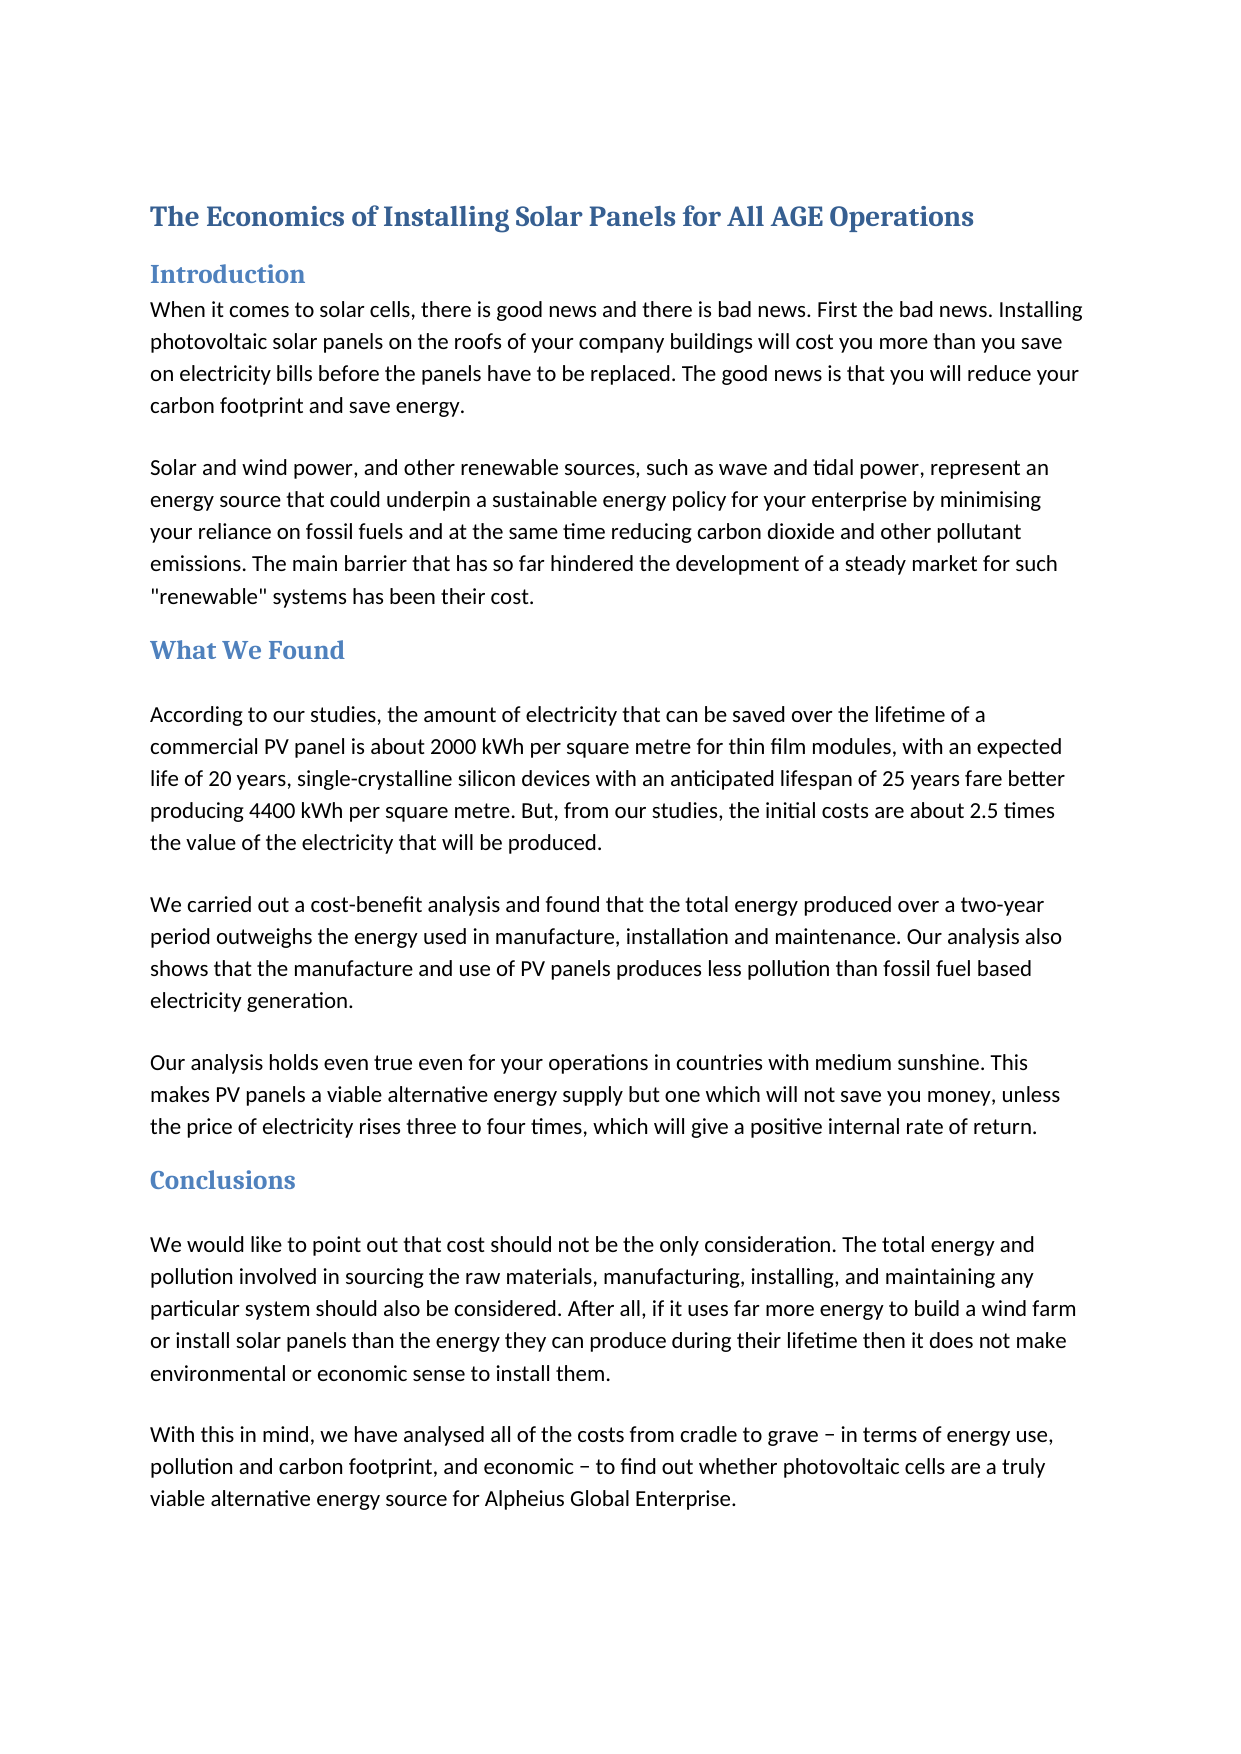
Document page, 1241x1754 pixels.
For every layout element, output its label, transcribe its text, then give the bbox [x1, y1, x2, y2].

subtitle What We Found [150, 635, 1090, 666]
text Our analysis holds even true even for your operations in countries with medium sunshine. This makes PV panels a viable alternative energy supply but one which will not save you money, unless the price of electricity rises three to four times, which will give a positive internal rate of return. [150, 1048, 1090, 1140]
text When it comes to solar cells, there is good news and there is bad news. First the bad news. Installing photovoltaic solar panels on the roofs of your company buildings will cost you more than you save on electricity bills before the panels have to be replaced. The good news is that you will reduce your carbon footprint and save energy. [150, 295, 1090, 420]
text Solar and wind power, and other renewable sources, such as wave and tidal power, represent an energy source that could underpin a sustainable energy policy for your enterprise by minimising your reliance on fossil fuels and at the same time reducing carbon dioxide and other pollutant emissions. The main barrier that has so far hindered the development of a steady market for such "renewable" systems has been their cost. [150, 453, 1090, 610]
text We would like to point out that cost should not be the only consideration. The total energy and pollution involved in sourcing the raw materials, manufacturing, installing, and maintaining any particular system should also be considered. After all, if it uses far more energy to build a wind farm or install solar panels than the energy they can produce during their lifetime then it does not make environmental or economic sense to install them. [150, 1230, 1090, 1387]
text We carried out a cost-benefit analysis and found that the total energy produced over a two-year period outweighs the energy used in manufacture, installation and maintenance. Our analysis also shows that the manufacture and use of PV panels produces less pollution than fossil fuel based electricity generation. [150, 890, 1090, 1014]
subtitle The Economics of Installing Solar Panels for All AGE Operations [150, 200, 1090, 233]
text According to our studies, the amount of electricity that can be saved over the lifetime of a commercial PV panel is about 2000 kWh per square metre for thin film modules, with an expected life of 20 years, single-crystalline silicon devices with an anticipated lifespan of 25 years fare better producing 4400 kWh per square metre. But, from our studies, the initial costs are about 2.5 times the value of the electricity that will be produced. [150, 700, 1090, 856]
text With this in mind, we have analysed all of the costs from cradle to grave − in terms of energy use, pollution and carbon footprint, and economic − to find out whether photovoltaic cells are a truly viable alternative energy source for Alpheius Global Enterprise. [150, 1420, 1090, 1512]
subtitle Conclusions [150, 1165, 1090, 1196]
subtitle Introduction [150, 259, 1090, 291]
